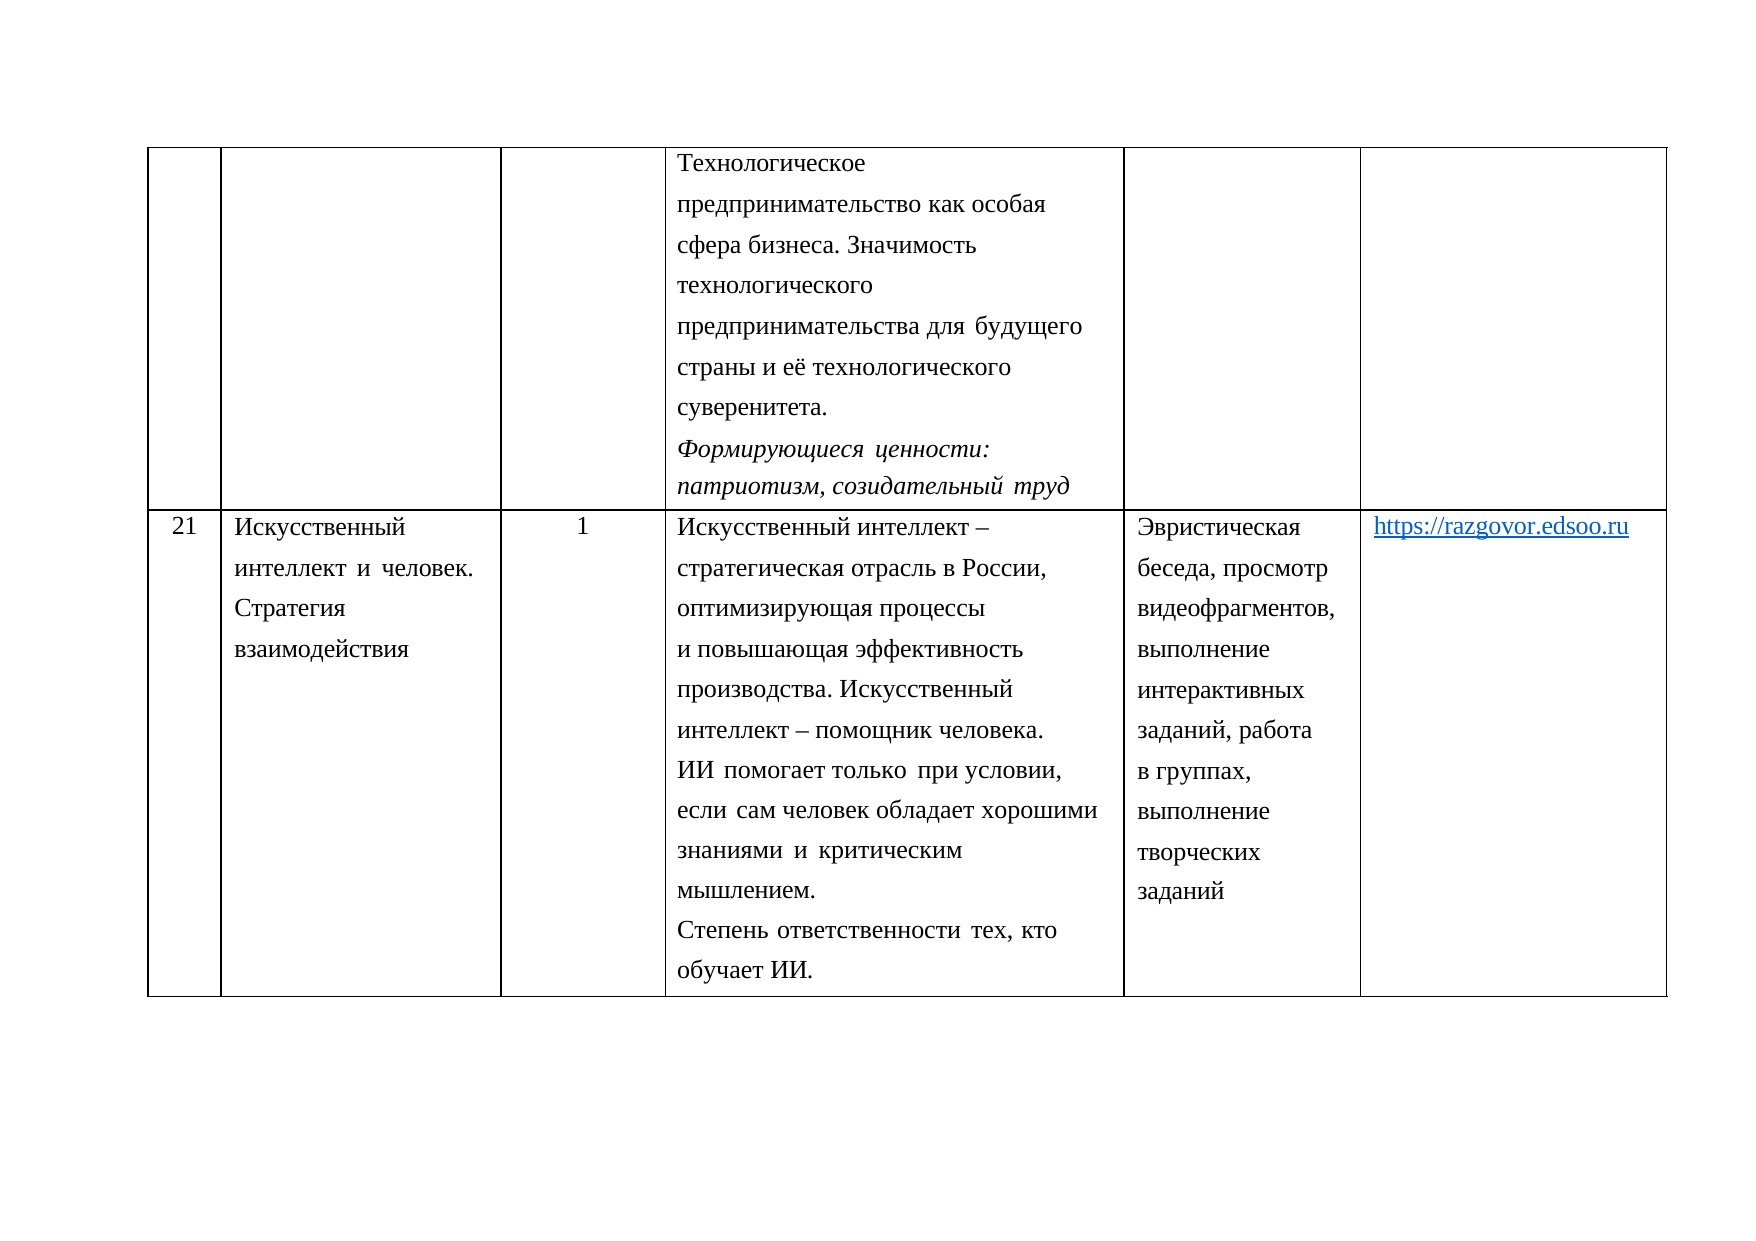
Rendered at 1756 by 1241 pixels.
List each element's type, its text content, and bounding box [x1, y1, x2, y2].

table_cell https://razgovor.edsoo.ru [1361, 511, 1666, 996]
table_header [1125, 148, 1360, 509]
table_header Технологическое предпринимательство как особая сфера бизнеса. Значимость технологического предпринимательства для будущего страны и её технологического суверенитета. Формирующиеся ценности: патриотизм, созидательный труд [666, 148, 1123, 509]
table_header [222, 148, 500, 509]
table_cell 21 [149, 511, 220, 996]
table_cell Искусственный интеллект и человек. Стратегия взаимодействия [222, 511, 500, 996]
table_header [1361, 148, 1666, 509]
table_cell 1 [502, 511, 665, 996]
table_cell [1125, 511, 1360, 996]
table_header [149, 148, 220, 509]
table_header [502, 148, 665, 509]
table_cell Искусственный интеллект – стратегическая отрасль в России, оптимизирующая процессы и повышающая эффективность производства. Искусственный интеллект – помощник человека. ИИ помогает только при условии, если сам человек обладает хорошими знаниями и критическим мышлением. Степень ответственности тех, кто обучает ИИ. [666, 511, 1123, 996]
